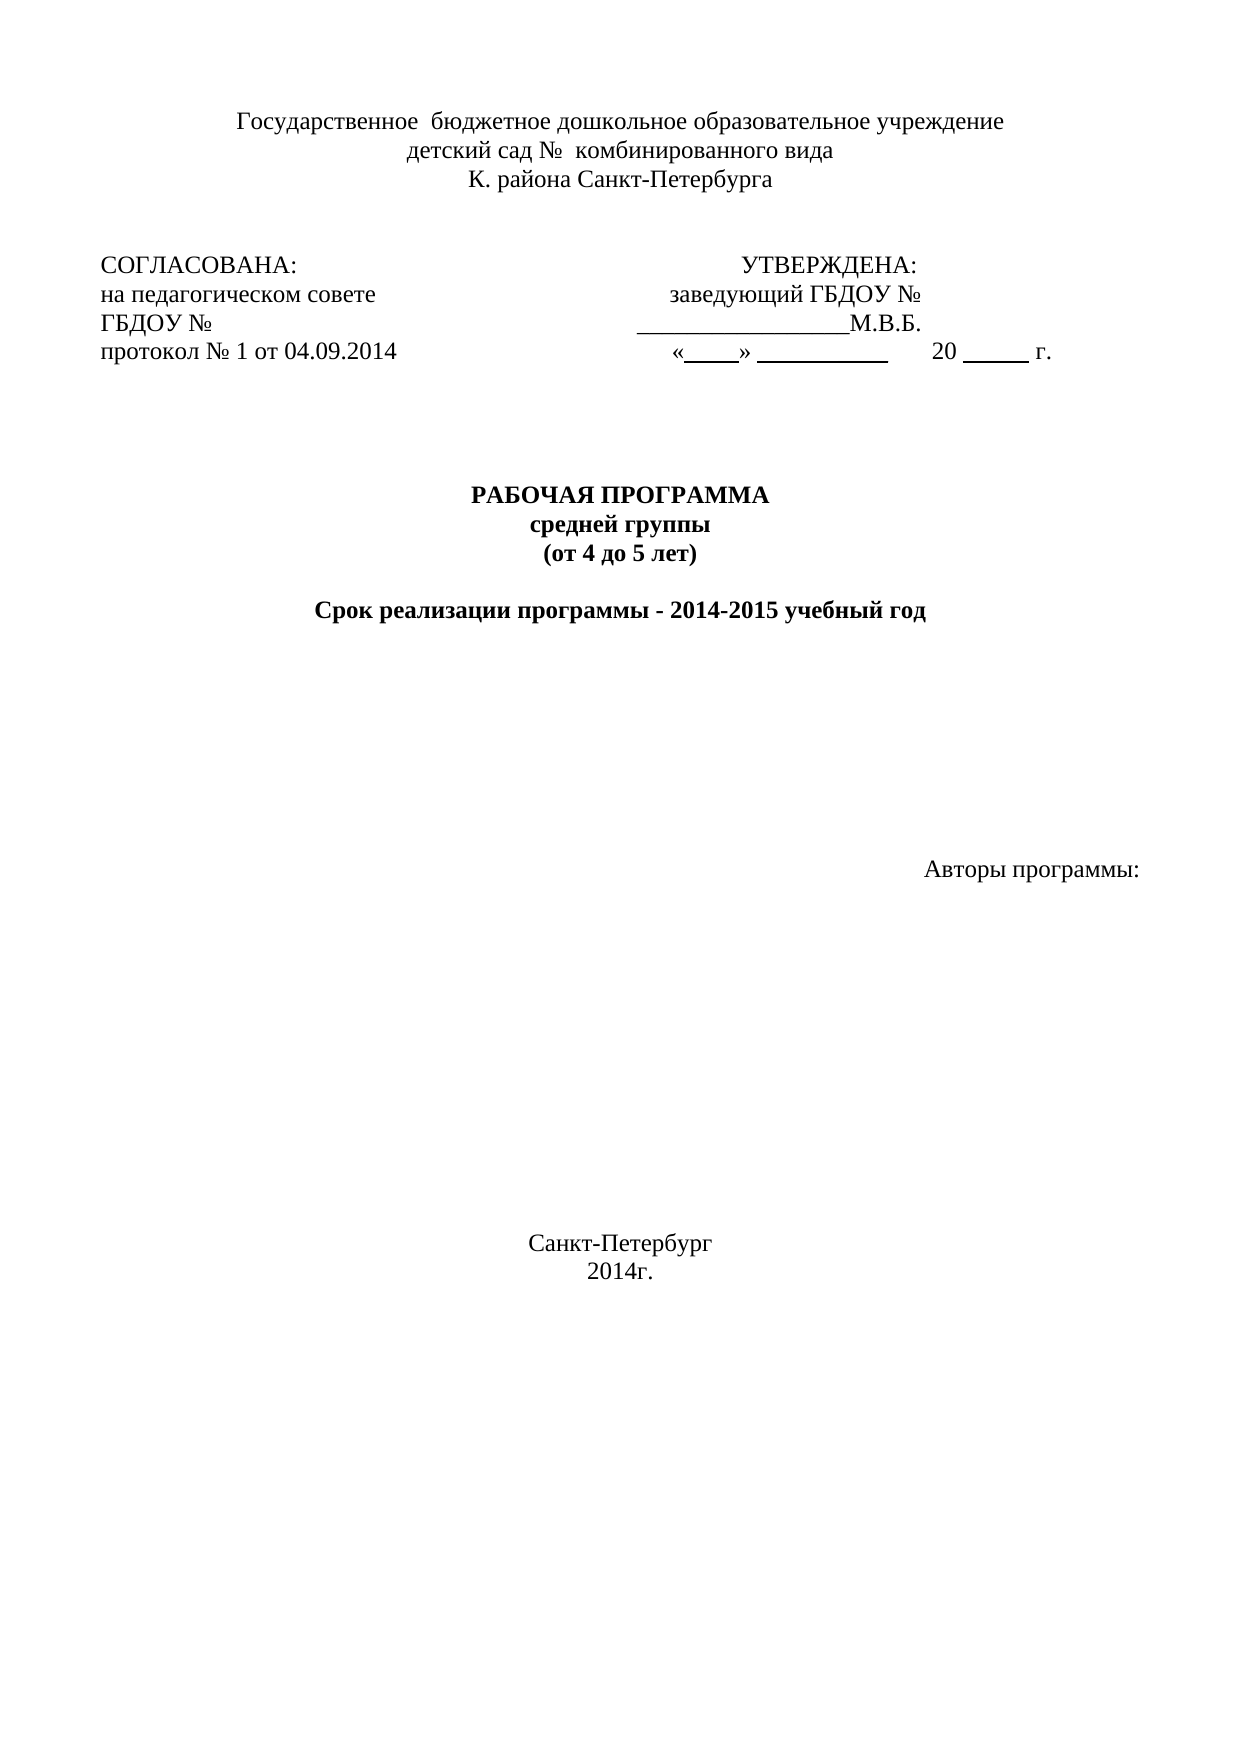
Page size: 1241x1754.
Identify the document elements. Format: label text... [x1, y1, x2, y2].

text 2014г. [100, 1256, 1140, 1285]
text Санкт-Петербург [100, 1228, 1140, 1256]
text Государственное бюджетное дошкольное образовательное учреждение [100, 106, 1140, 135]
text средней группы [100, 509, 1140, 538]
text (от 4 до 5 лет) [100, 538, 1140, 566]
text СОГЛАСОВАНА: УТВЕРЖДЕНА: на педагогическом совете заведующий ГБДОУ № [100, 250, 1140, 308]
text К. района Санкт-Петербурга [100, 164, 1140, 193]
text детский сад № комбинированного вида [100, 135, 1140, 164]
text ГБДОУ № _________________М.В.Б. протокол № 1 от 04.09.2014 « » ____ 20 __ г. [100, 308, 1140, 365]
text Рабочая программа [100, 480, 1140, 509]
text Срок реализации программы - 2014-2015 учебный год [100, 595, 1140, 624]
text Авторы программы: [100, 854, 1140, 883]
